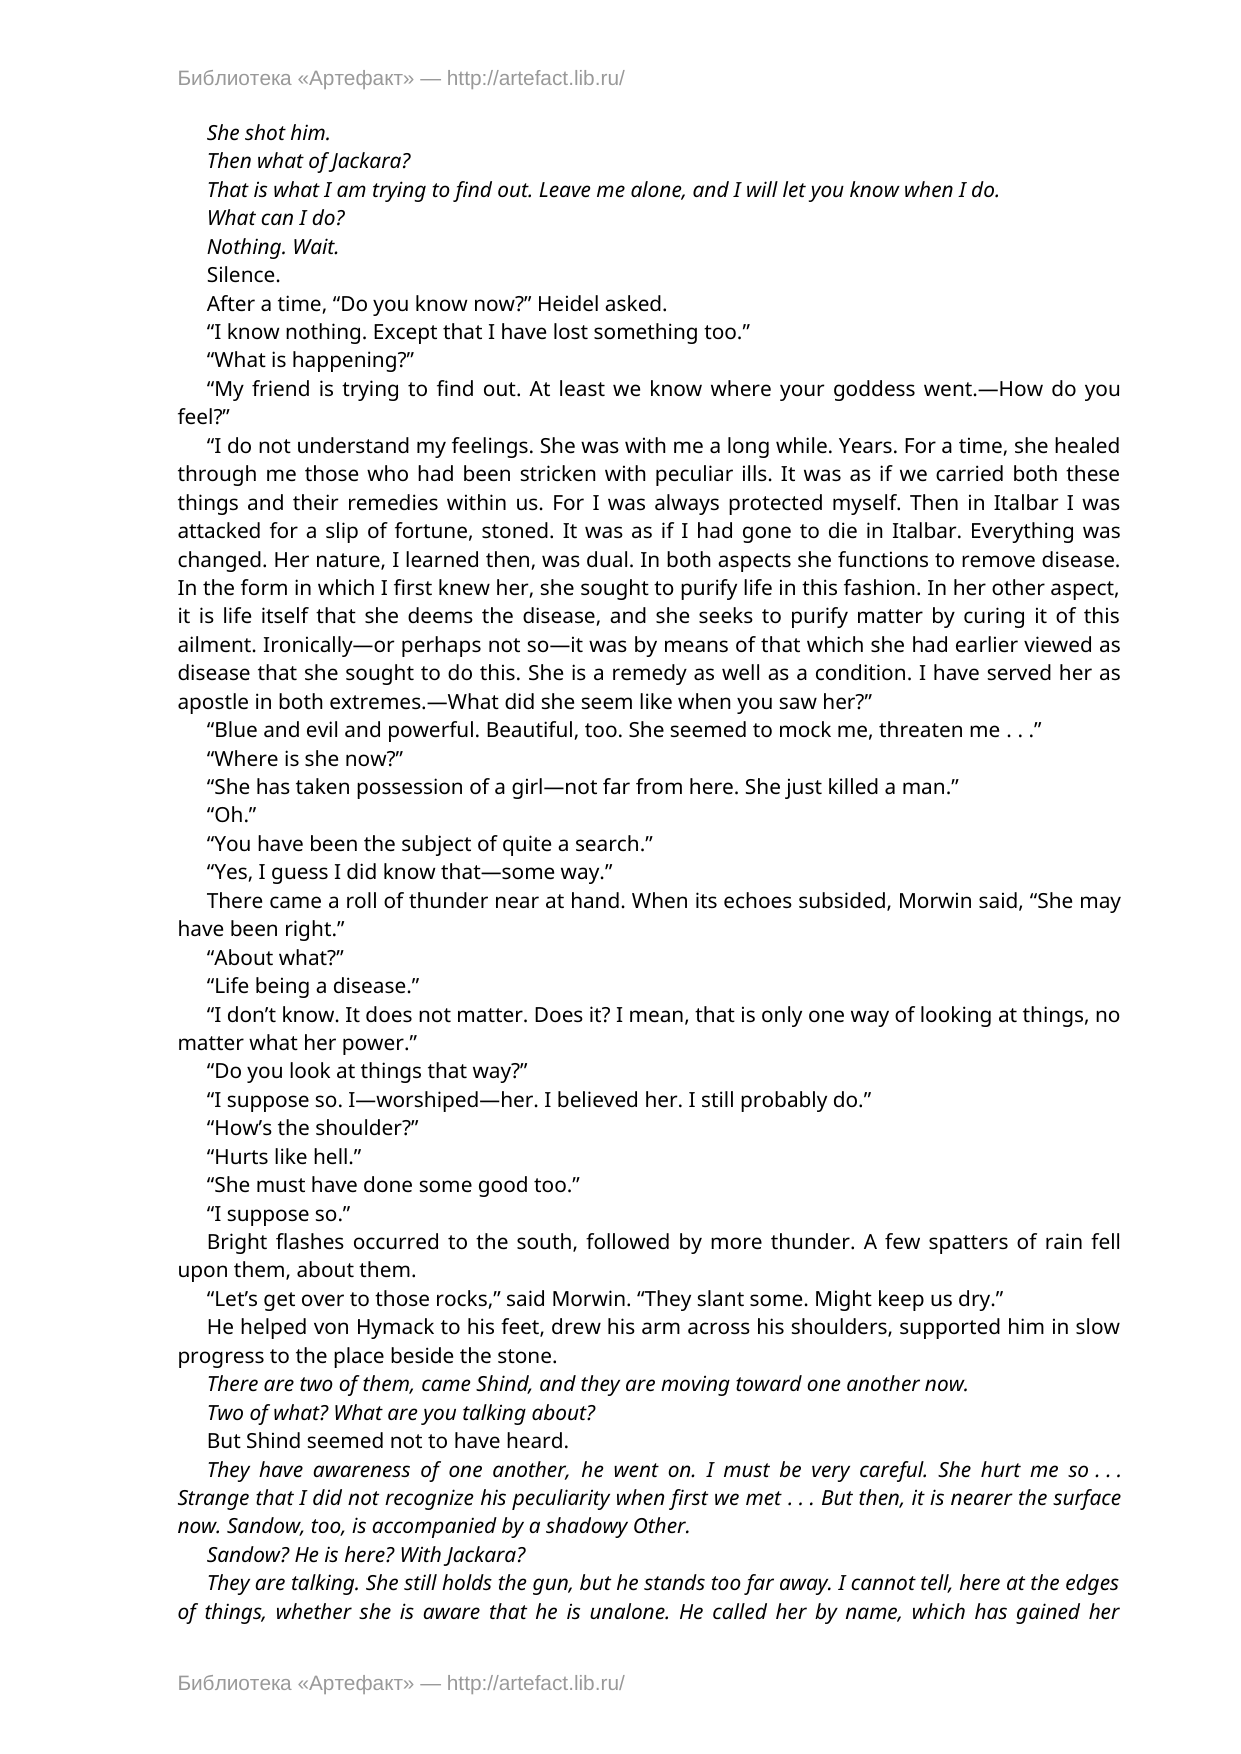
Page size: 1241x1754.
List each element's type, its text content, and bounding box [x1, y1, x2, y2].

text Sandow? He is here? With Jackara? [177, 1540, 1122, 1568]
text She shot him. [177, 118, 1122, 147]
text Then what of Jackara? [177, 147, 1122, 175]
text “Let’s get over to those rocks,” said Morwin. “They slant some. Might keep us dry.” [177, 1284, 1122, 1312]
text After a time, “Do you know now?” Heidel asked. [177, 289, 1122, 317]
text That is what I am trying to find out. Leave me alone, and I will let you know when I do. [177, 175, 1122, 203]
text “Hurts like hell.” [177, 1142, 1122, 1170]
text “I suppose so. I―worshiped―her. I believed her. I still probably do.” [177, 1085, 1122, 1113]
text But Shind seemed not to have heard. [177, 1426, 1122, 1455]
text What can I do? [177, 203, 1122, 232]
text “I suppose so.” [177, 1199, 1122, 1227]
text “What is happening?” [177, 346, 1122, 374]
text Bright flashes occurred to the south, followed by more thunder. A few spatters of rain fell upon them, about them. [177, 1227, 1122, 1284]
text “Oh.” [177, 801, 1122, 829]
text “I don’t know. It does not matter. Does it? I mean, that is only one way of looking at things, no matter what her power.” [177, 1000, 1122, 1057]
text “Do you look at things that way?” [177, 1057, 1122, 1085]
text Silence. [177, 260, 1122, 289]
text There came a roll of thunder near at hand. When its echoes subsided, Morwin said, “She may have been right.” [177, 886, 1122, 943]
text “She has taken possession of a girl―not far from here. She just killed a man.” [177, 772, 1122, 801]
text “About what?” [177, 943, 1122, 971]
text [177, 1568, 1122, 1625]
text Nothing. Wait. [177, 232, 1122, 260]
text Two of what? What are you talking about? [177, 1398, 1122, 1426]
text He helped von Hymack to his feet, drew his arm across his shoulders, supported him in slow progress to the place beside the stone. [177, 1312, 1122, 1369]
text “Where is she now?” [177, 744, 1122, 772]
text “My friend is trying to find out. At least we know where your goddess went.―How do you feel?” [177, 374, 1122, 431]
text “I know nothing. Except that I have lost something too.” [177, 317, 1122, 346]
text “Yes, I guess I did know that―some way.” [177, 857, 1122, 886]
text “Blue and evil and powerful. Beautiful, too. She seemed to mock me, threaten me . . .” [177, 715, 1122, 744]
text “You have been the subject of quite a search.” [177, 829, 1122, 857]
text “I do not understand my feelings. She was with me a long while. Years. For a time, she healed through me those who had been stricken with peculiar ills. It was as if we carried both these things and their remedies within us. For I was always protected myself. Then in Italbar I was attacked for a slip of fortune, stoned. It was as if I had gone to die in Italbar. Everything was changed. Her nature, I learned then, was dual. In both aspects she functions to remove disease. In the form in which I first knew her, she sought to purify life in this fashion. In her other aspect, it is life itself that she deems the disease, and she seeks to purify matter by curing it of this ailment. Ironically―or perhaps not so―it was by means of that which she had earlier viewed as disease that she sought to do this. She is a remedy as well as a condition. I have served her as apostle in both extremes.—What did she seem like when you saw her?” [177, 431, 1122, 715]
text They have awareness of one another, he went on. I must be very careful. She hurt me so . . . Strange that I did not recognize his peculiarity when first we met . . . But then, it is nearer the surface now. Sandow, too, is accompanied by a shadowy Other. [177, 1455, 1122, 1540]
text There are two of them, came Shind, and they are moving toward one another now. [177, 1369, 1122, 1398]
text “How’s the shoulder?” [177, 1113, 1122, 1142]
text “Life being a disease.” [177, 971, 1122, 1000]
text “She must have done some good too.” [177, 1170, 1122, 1199]
